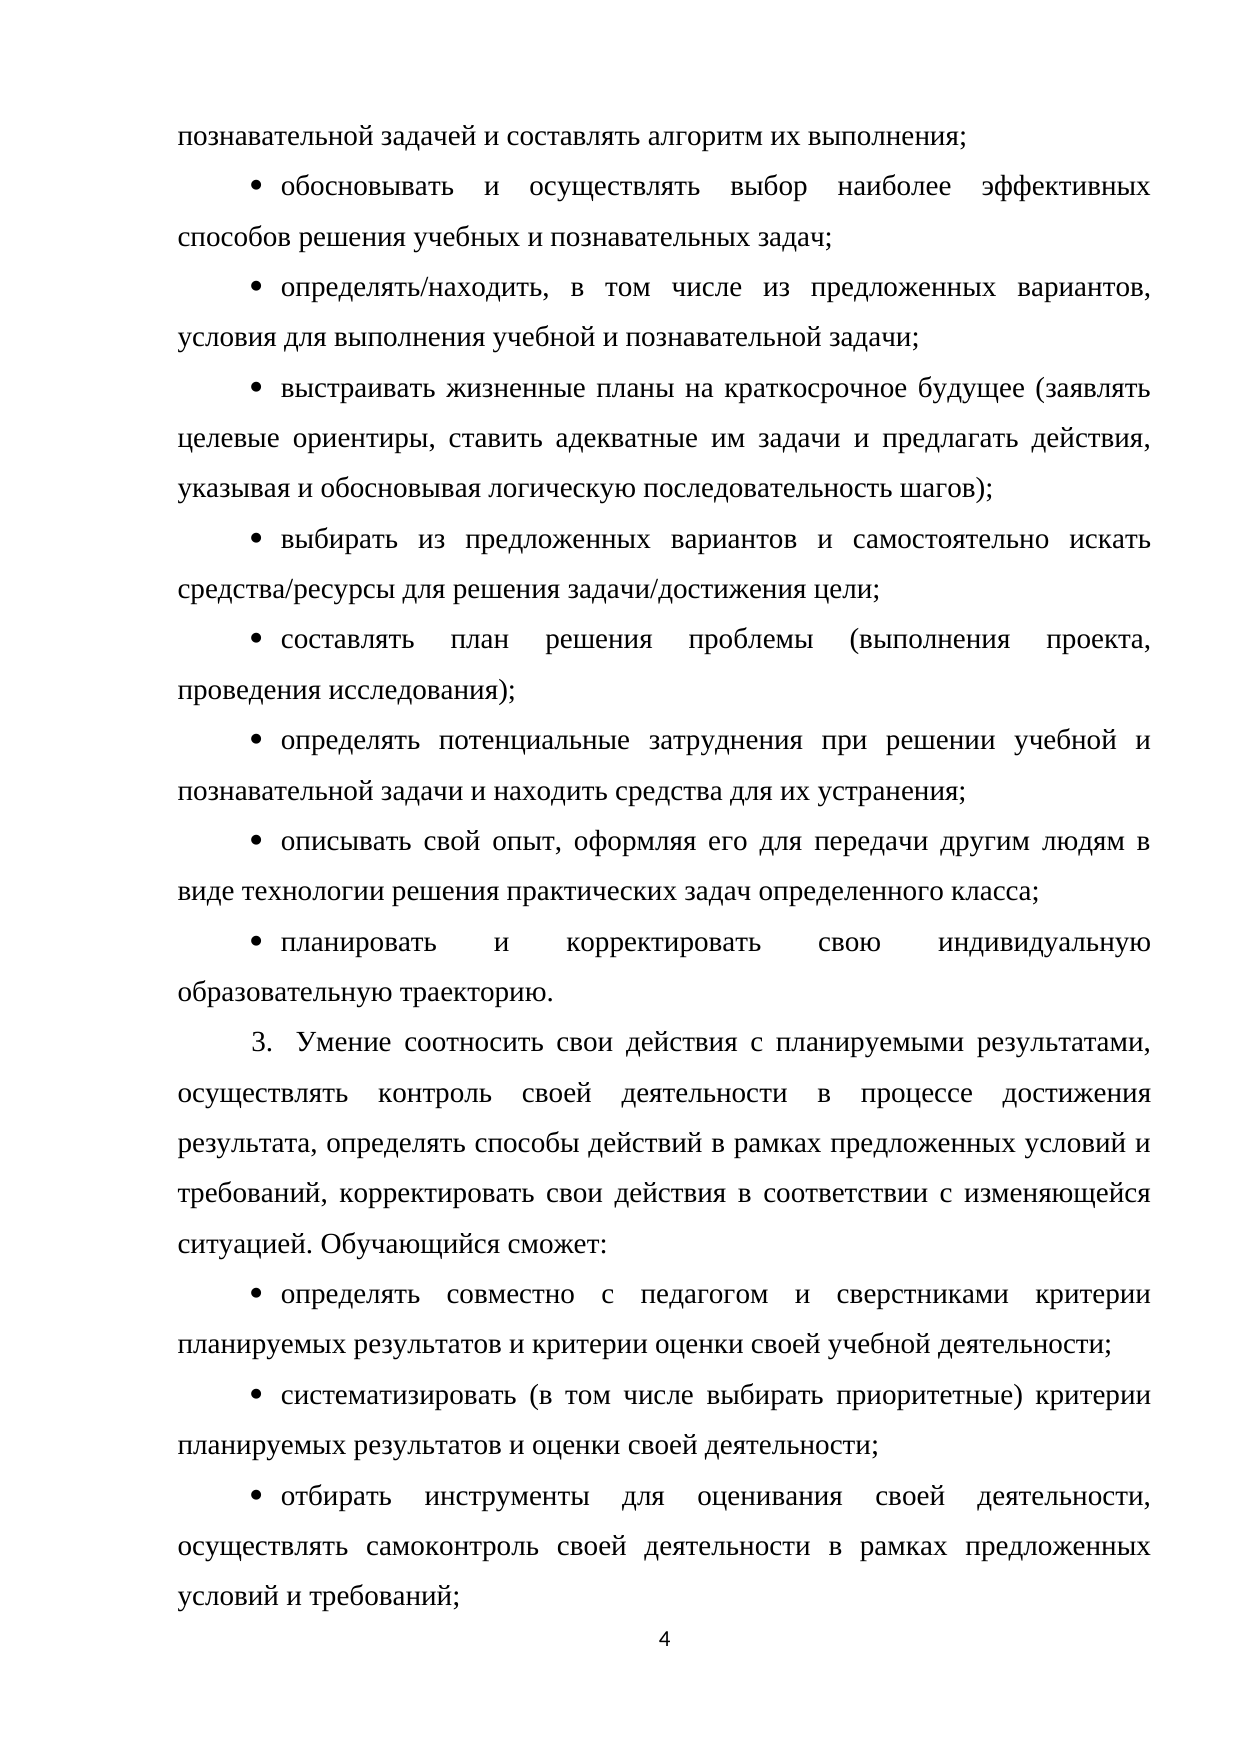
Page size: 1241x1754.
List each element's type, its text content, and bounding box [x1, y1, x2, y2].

list составлять план решения проблемы (выполнения проекта, проведения исследования); [177, 622, 1152, 706]
list определять совместно с педагогом и сверстниками критерии планируемых результатов и критерии оценки своей учебной деятельности; [177, 1276, 1152, 1360]
list определять/находить, в том числе из предложенных вариантов, условия для выполнения учебной и познавательной задачи; [177, 269, 1152, 353]
list обосновывать и осуществлять выбор наиболее эффективных способов решения учебных и познавательных задач; [177, 168, 1152, 252]
list Умение соотносить свои действия с планируемыми результатами, осуществлять контроль своей деятельности в процессе достижения результата, определять способы действий в рамках предложенных условий и требований, корректировать свои действия в соответствии с изменяющейся ситуацией. Обучающийся сможет: [177, 1024, 1152, 1259]
list определять потенциальные затруднения при решении учебной и познавательной задачи и находить средства для их устранения; [177, 722, 1152, 806]
list планировать и корректировать свою индивидуальную образовательную траекторию. [177, 924, 1152, 1008]
list описывать свой опыт, оформляя его для передачи другим людям в виде технологии решения практических задач определенного класса; [177, 823, 1152, 907]
list отбирать инструменты для оценивания своей деятельности, осуществлять самоконтроль своей деятельности в рамках предложенных условий и требований; [177, 1478, 1152, 1612]
list систематизировать (в том числе выбирать приоритетные) критерии планируемых результатов и оценки своей деятельности; [177, 1377, 1152, 1461]
list выбирать из предложенных вариантов и самостоятельно искать средства/ресурсы для решения задачи/достижения цели; [177, 521, 1152, 605]
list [177, 118, 1152, 152]
list выстраивать жизненные планы на краткосрочное будущее (заявлять целевые ориентиры, ставить адекватные им задачи и предлагать действия, указывая и обосновывая логическую последовательность шагов); [177, 370, 1152, 504]
